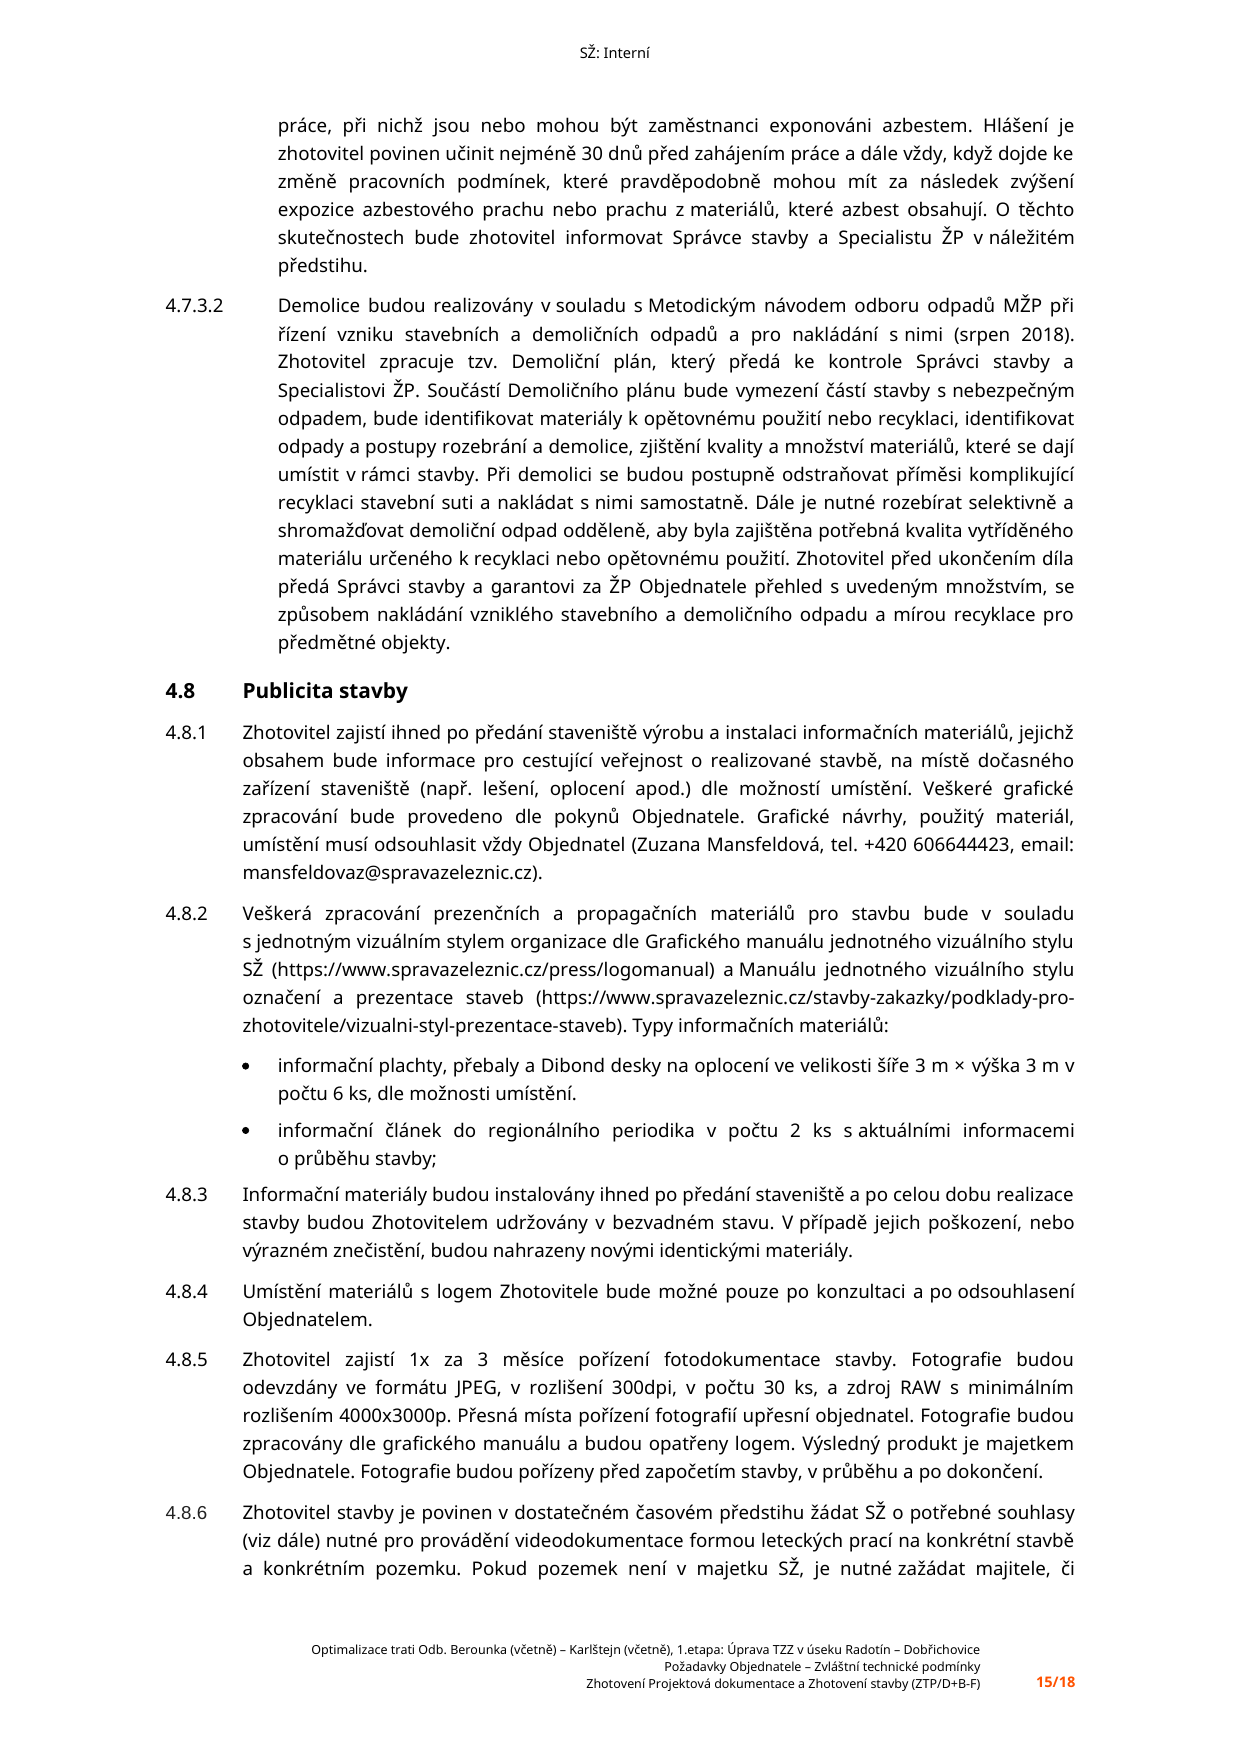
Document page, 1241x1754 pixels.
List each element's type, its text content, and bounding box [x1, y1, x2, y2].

text Veškerá zpracování prezenčních a propagačních materiálů pro stavbu bude v souladu s jednotným vizuálním stylem organizace dle Grafického manuálu jednotného vizuálního stylu SŽ (https://www.spravazeleznic.cz/press/logomanual) a Manuálu jednotného vizuálního stylu označení a prezentace staveb (https://www.spravazeleznic.cz/stavby-zakazky/podklady-pro-zhotovitele/vizualni-styl-prezentace-staveb). Typy informačních materiálů: [165, 900, 1075, 1038]
text informační článek do regionálního periodika v počtu 2 ks s aktuálními informacemi o průběhu stavby; [242, 1117, 1075, 1171]
text Zhotovitel zajistí 1x za 3 měsíce pořízení fotodokumentace stavby. Fotografie budou odevzdány ve formátu JPEG, v rozlišení 300dpi, v počtu 30 ks, a zdroj RAW s minimálním rozlišením 4000x3000p. Přesná místa pořízení fotografií upřesní objednatel. Fotografie budou zpracovány dle grafického manuálu a budou opatřeny logem. Výsledný produkt je majetkem Objednatele. Fotografie budou pořízeny před započetím stavby, v průběhu a po dokončení. [165, 1346, 1075, 1484]
text Informační materiály budou instalovány ihned po předání staveniště a po celou dobu realizace stavby budou Zhotovitelem udržovány v bezvadném stavu. V případě jejich poškození, nebo výrazném znečistění, budou nahrazeny novými identickými materiály. [165, 1181, 1075, 1263]
text Umístění materiálů s logem Zhotovitele bude možné pouze po konzultaci a po odsouhlasení Objednatelem. [165, 1278, 1075, 1331]
text Zhotovitel zajistí ihned po předání staveniště výrobu a instalaci informačních materiálů, jejichž obsahem bude informace pro cestující veřejnost o realizované stavbě, na místě dočasného zařízení staveniště (např. lešení, oplocení apod.) dle možností umístění. Veškeré grafické zpracování bude provedeno dle pokynů Objednatele. Grafické návrhy, použitý materiál, umístění musí odsouhlasit vždy Objednatel (Zuzana Mansfeldová, tel. +420 606644423, email: mansfeldovaz@spravazeleznic.cz). [165, 719, 1075, 885]
text Demolice budou realizovány v souladu s Metodickým návodem odboru odpadů MŽP při řízení vzniku stavebních a demoličních odpadů a pro nakládání s nimi (srpen 2018). Zhotovitel zpracuje tzv. Demoliční plán, který předá ke kontrole Správci stavby a Specialistovi ŽP. Součástí Demoličního plánu bude vymezení částí stavby s nebezpečným odpadem, bude identifikovat materiály k opětovnému použití nebo recyklaci, identifikovat odpady a postupy rozebrání a demolice, zjištění kvality a množství materiálů, které se dají umístit v rámci stavby. Při demolici se budou postupně odstraňovat příměsi komplikující recyklaci stavební suti a nakládat s nimi samostatně. Dále je nutné rozebírat selektivně a shromažďovat demoliční odpad odděleně, aby byla zajištěna potřebná kvalita vytříděného materiálu určeného k recyklaci nebo opětovnému použití. Zhotovitel před ukončením díla předá Správci stavby a garantovi za ŽP Objednatele přehled s uvedeným množstvím, se způsobem nakládání vzniklého stavebního a demoličního odpadu a mírou recyklace pro předmětné objekty. [165, 293, 1075, 654]
text Publicita stavby [165, 676, 1075, 704]
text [165, 112, 1075, 278]
text informační plachty, přebaly a Dibond desky na oplocení ve velikosti šíře 3 m × výška 3 m v počtu 6 ks, dle možnosti umístění. [242, 1053, 1075, 1106]
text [165, 1499, 1075, 1581]
